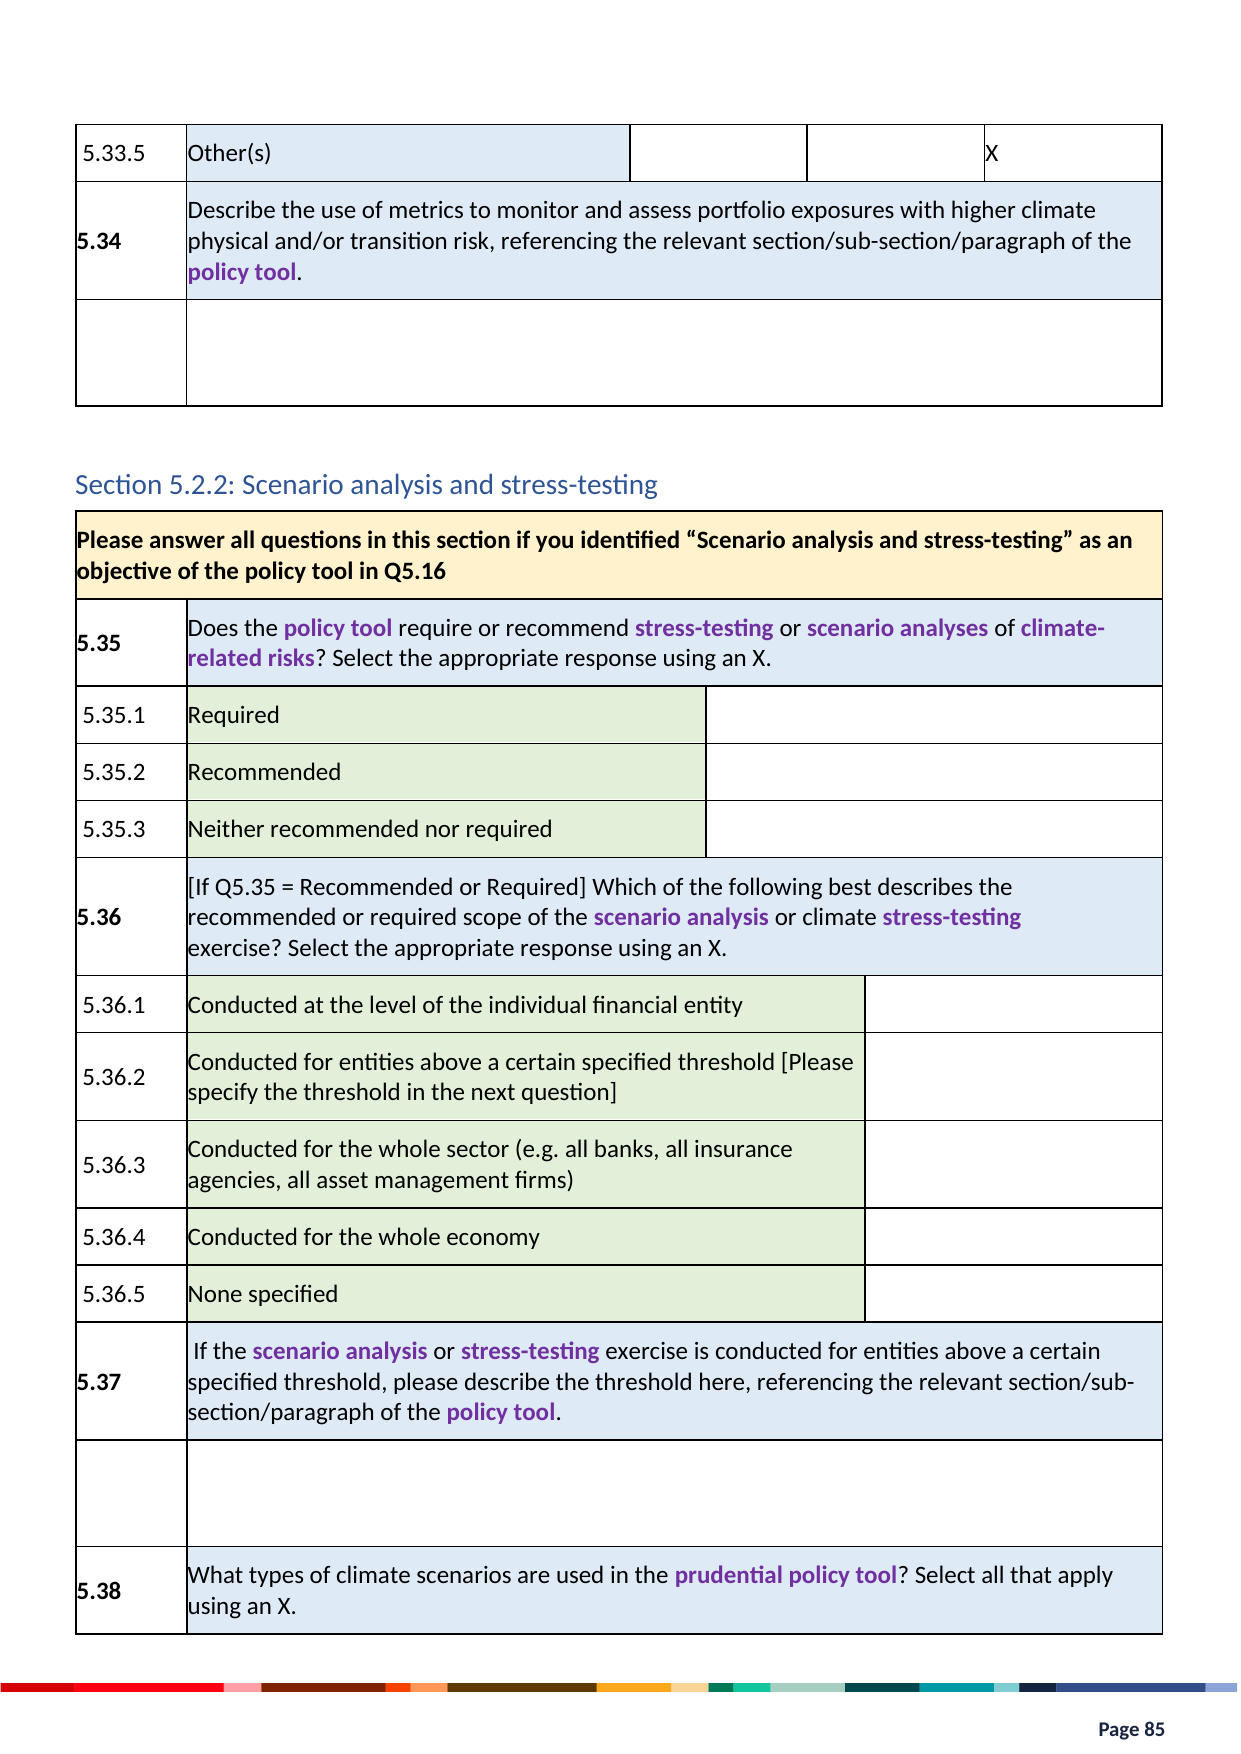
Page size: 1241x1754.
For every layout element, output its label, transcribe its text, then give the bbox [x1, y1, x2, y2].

picture [0, 1683, 1236, 1692]
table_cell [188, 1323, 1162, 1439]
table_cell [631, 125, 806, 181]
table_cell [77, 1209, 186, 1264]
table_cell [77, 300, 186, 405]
subtitle Section 5.2.2: Scenario analysis and stress-testing [75, 466, 1165, 502]
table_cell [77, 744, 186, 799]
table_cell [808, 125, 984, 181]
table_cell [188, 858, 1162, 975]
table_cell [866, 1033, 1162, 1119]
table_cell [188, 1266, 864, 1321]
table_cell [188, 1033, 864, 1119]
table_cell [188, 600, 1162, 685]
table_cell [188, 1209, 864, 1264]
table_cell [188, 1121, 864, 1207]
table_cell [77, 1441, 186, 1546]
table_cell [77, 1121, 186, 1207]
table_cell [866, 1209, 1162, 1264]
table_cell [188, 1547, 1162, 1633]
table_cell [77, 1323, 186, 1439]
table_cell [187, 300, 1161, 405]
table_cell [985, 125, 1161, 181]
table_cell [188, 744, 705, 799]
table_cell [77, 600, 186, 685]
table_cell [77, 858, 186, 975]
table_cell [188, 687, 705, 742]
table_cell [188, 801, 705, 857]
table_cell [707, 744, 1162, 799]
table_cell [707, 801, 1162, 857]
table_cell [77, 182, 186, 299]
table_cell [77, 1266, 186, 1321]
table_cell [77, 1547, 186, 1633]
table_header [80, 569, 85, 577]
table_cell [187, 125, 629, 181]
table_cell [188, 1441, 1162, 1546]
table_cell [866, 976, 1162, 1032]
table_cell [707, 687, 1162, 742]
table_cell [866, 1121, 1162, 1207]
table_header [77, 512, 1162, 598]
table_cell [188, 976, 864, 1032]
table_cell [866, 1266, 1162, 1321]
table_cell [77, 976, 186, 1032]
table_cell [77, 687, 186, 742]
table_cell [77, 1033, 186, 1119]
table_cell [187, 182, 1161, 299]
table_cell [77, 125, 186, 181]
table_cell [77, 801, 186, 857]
